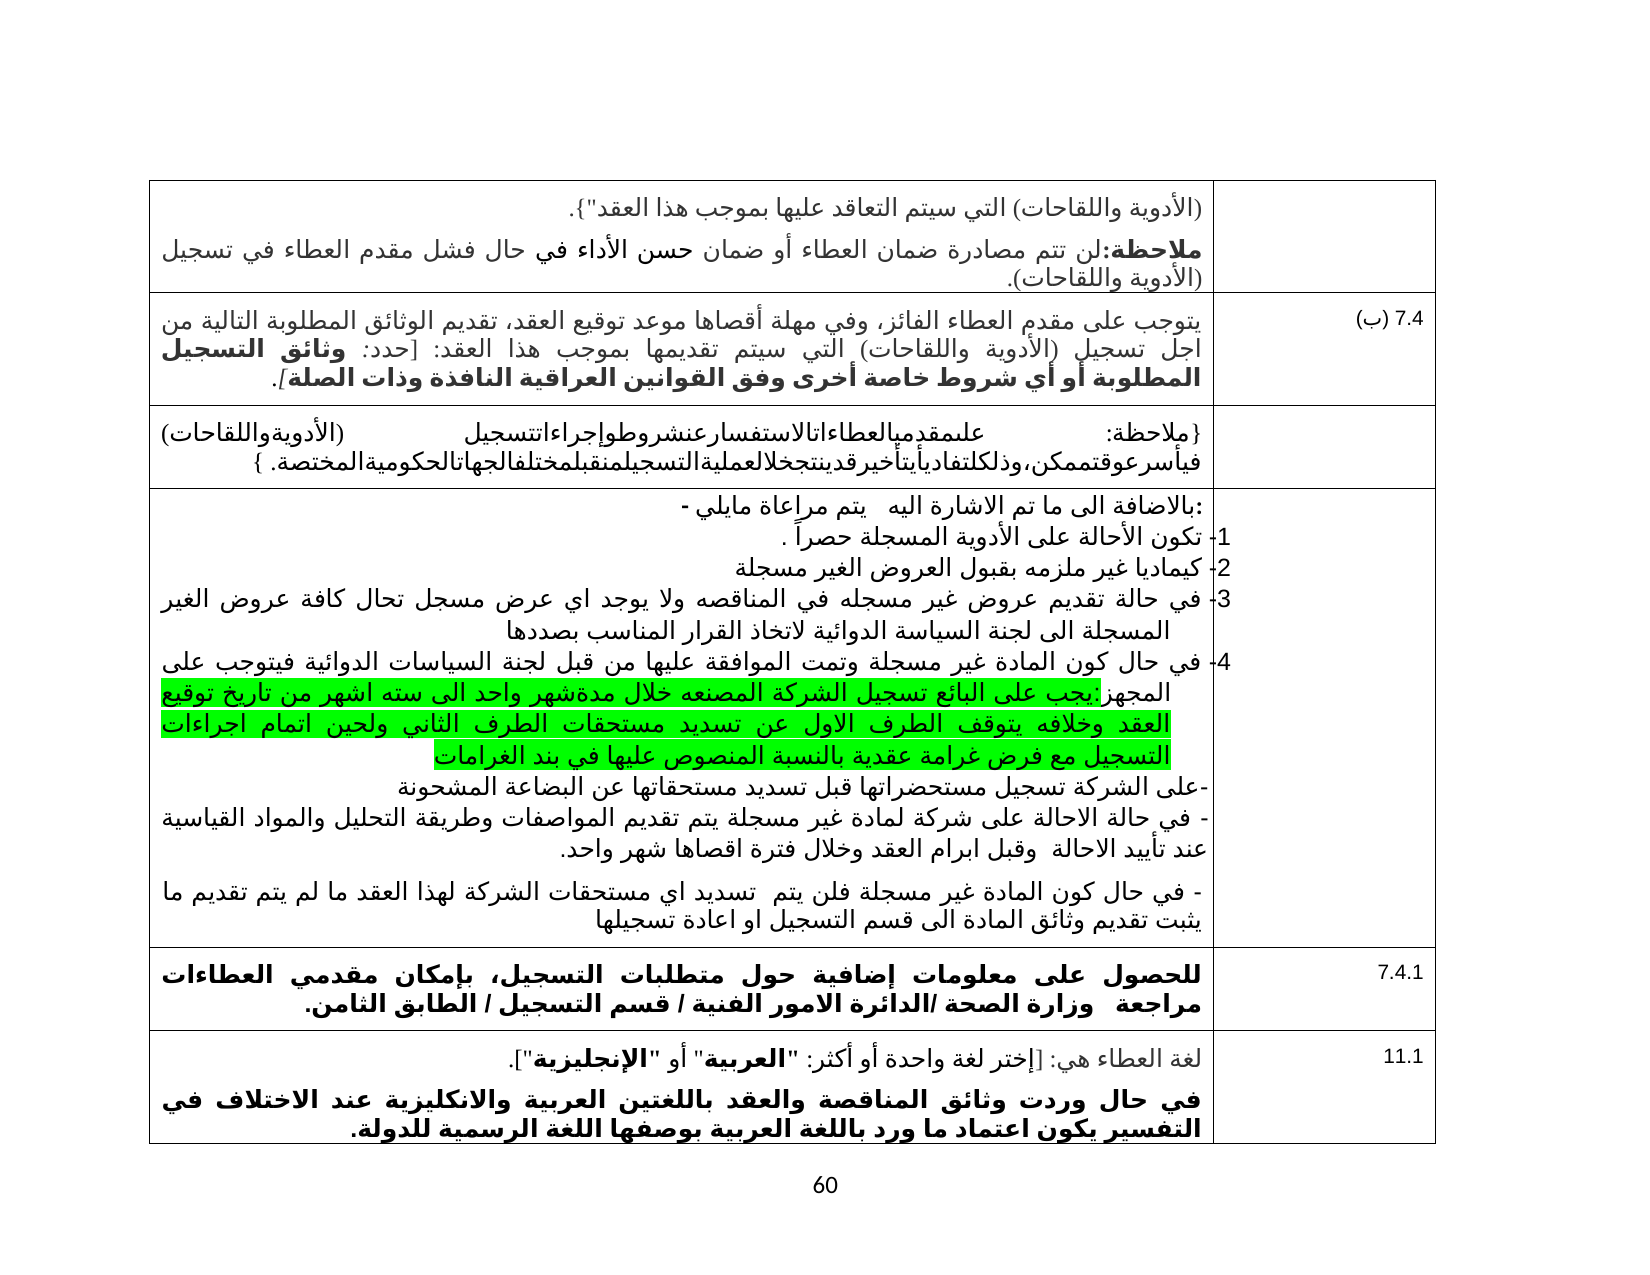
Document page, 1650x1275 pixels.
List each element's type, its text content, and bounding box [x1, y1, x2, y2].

table_cell لغة العطاء هي: [إختر لغة واحدة أو أكثر: "العربية" أو "الإنجليزية"]. في حال وردت وثائق المناقصة والعقد باللغتين العربية والانكليزية عند الاختلاف في التفسير يكون اعتماد ما ورد باللغة العربية بوصفها اللغة الرسمية للدولة. [150, 1031, 1213, 1142]
table_cell للحصول على معلومات إضافية حول متطلبات التسجيل، بإمكان مقدمي العطاءات مراجعة وزارة الصحة /الدائرة الامور الفنية / قسم التسجيل / الطابق الثامن. [150, 948, 1213, 1030]
table_cell - بالاضافة الى ما تم الاشارة اليه يتم مراعاة مايلي: تكون الأحالة على الأدوية المسجلة حصراً . كيماديا غير ملزمه بقبول العروض الغير مسجلة في حالة تقديم عروض غير مسجله في المناقصه ولا يوجد اي عرض مسجل تحال كافة عروض الغير المسجلة الى لجنة السياسة الدوائية لاتخاذ القرار المناسب بصددها في حال كون المادة غير مسجلة وتمت الموافقة عليها من قبل لجنة السياسات الدوائية فيتوجب على المجهز:يجب على البائع تسجيل الشركة المصنعه خلال مدةشهر واحد الى سته اشهر من تاريخ توقيع العقد وخلافه يتوقف الطرف الاول عن تسديد مستحقات الطرف الثاني ولحين اتمام اجراءات التسجيل مع فرض غرامة عقدية بالنسبة المنصوص عليها في بند الغرامات -على الشركة تسجيل مستحضراتها قبل تسديد مستحقاتها عن البضاعة المشحونة - في حالة الاحالة على شركة لمادة غير مسجلة يتم تقديم المواصفات وطريقة التحليل والمواد القياسية عند تأييد الاحالة وقبل ابرام العقد وخلال فترة اقصاها شهر واحد. - في حال كون المادة غير مسجلة فلن يتم تسديد اي مستحقات الشركة لهذا العقد ما لم يتم تقديم ما يثبت تقديم وثائق المادة الى قسم التسجيل او اعادة تسجيلها [150, 489, 1213, 947]
table_cell [1214, 489, 1435, 947]
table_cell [150, 181, 1213, 292]
table_cell 7.4.1 [1214, 948, 1435, 1030]
table_cell يتوجب على مقدم العطاء الفائز، وفي مهلة أقصاها موعد توقيع العقد، تقديم الوثائق المطلوبة التالية من اجل تسجيل (الأدوية واللقاحات) التي سيتم تقديمها بموجب هذا العقد: [حدد: وثائق التسجيل المطلوبة أو أي شروط خاصة أخرى وفق القوانين العراقية النافذة وذات الصلة]. [150, 293, 1213, 404]
table_cell [1214, 406, 1435, 488]
table_cell [1214, 181, 1435, 292]
table_cell {ملاحظة: علىمقدميالعطاءاتالاستفسارعنشروطوإجراءاتتسجيل (الأدويةواللقاحات) فيأسرعوقتممكن،وذلكلتفاديأيتأخيرقدينتجخلالعمليةالتسجيلمنقبلمختلفالجهاتالحكوميةالمختصة. } [150, 406, 1213, 488]
table_cell 11.1 [1214, 1031, 1435, 1142]
table_cell 7.4 (ب) [1214, 293, 1435, 404]
